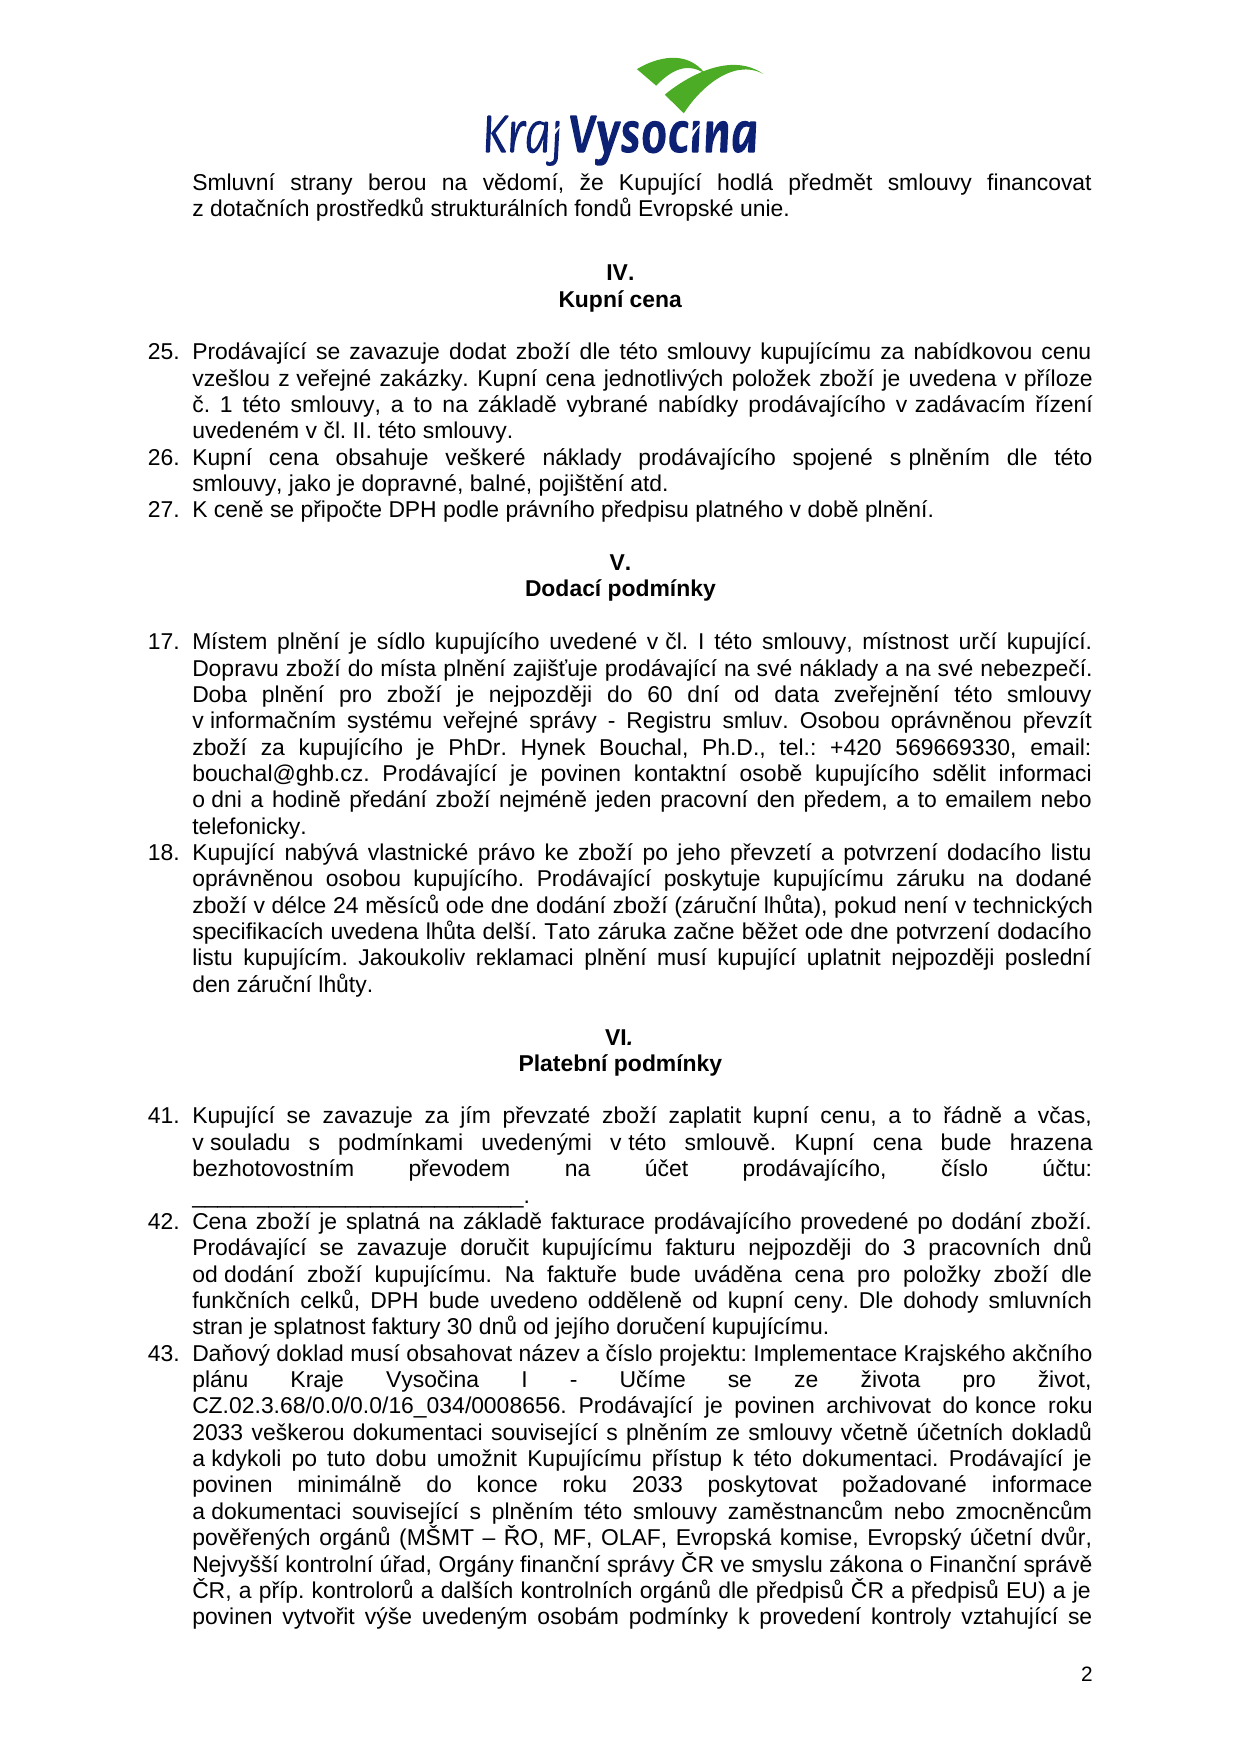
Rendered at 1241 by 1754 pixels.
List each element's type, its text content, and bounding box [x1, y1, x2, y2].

text IV. [148, 259, 1092, 286]
list K ceně se připočte DPH podle právního předpisu platného v době plnění. [148, 496, 1092, 523]
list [148, 168, 1092, 221]
list Kupující se zavazuje za jím převzaté zboží zaplatit kupní cenu, a to řádně a včas, v souladu s podmínkami uvedenými v této smlouvě. Kupní cena bude hrazena bezhotovostním převodem na účet prodávajícího, číslo účtu: __________________________. [148, 1102, 1092, 1208]
list Kupní cena obsahuje veškeré náklady prodávajícího spojené s plněním dle této smlouvy, jako je dopravné, balné, pojištění atd. [148, 444, 1092, 496]
text Kupní cena [148, 286, 1092, 312]
text V. [148, 549, 1092, 575]
text Platební podmínky [148, 1050, 1092, 1076]
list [148, 1340, 1092, 1629]
list Prodávající se zavazuje dodat zboží dle této smlouvy kupujícímu za nabídkovou cenu vzešlou z veřejné zakázky. Kupní cena jednotlivých položek zboží je uvedena v příloze č. 1 této smlouvy, a to na základě vybrané nabídky prodávajícího v zadávacím řízení uvedeném v čl. II. této smlouvy. [148, 338, 1092, 444]
list Místem plnění je sídlo kupujícího uvedené v čl. I této smlouvy, místnost určí kupující. Dopravu zboží do místa plnění zajišťuje prodávající na své náklady a na své nebezpečí. Doba plnění pro zboží je nejpozději do 60 dní od data zveřejnění této smlouvy v informačním systému veřejné správy - Registru smluv. Osobou oprávněnou převzít zboží za kupujícího je PhDr. Hynek Bouchal, Ph.D., tel.: +420 569669330, email: bouchal@ghb.cz. Prodávající je povinen kontaktní osobě kupujícího sdělit informaci o dni a hodině předání zboží nejméně jeden pracovní den předem, a to emailem nebo telefonicky. [148, 628, 1092, 839]
text VI. [148, 1023, 1092, 1050]
list Kupující nabývá vlastnické právo ke zboží po jeho převzetí a potvrzení dodacího listu oprávněnou osobou kupujícího. Prodávající poskytuje kupujícímu záruku na dodané zboží v délce 24 měsíců ode dne dodání zboží (záruční lhůta), pokud není v technických specifikacích uvedena lhůta delší. Tato záruka začne běžet ode dne potvrzení dodacího listu kupujícím. Jakoukoliv reklamaci plnění musí kupující uplatnit nejpozději poslední den záruční lhůty. [148, 839, 1092, 997]
text Dodací podmínky [148, 575, 1092, 602]
list Cena zboží je splatná na základě fakturace prodávajícího provedené po dodání zboží. Prodávající se zavazuje doručit kupujícímu fakturu nejpozději do 3 pracovních dnů od dodání zboží kupujícímu. Na faktuře bude uváděna cena pro položky zboží dle funkčních celků, DPH bude uvedeno odděleně od kupní ceny. Dle dohody smluvních stran je splatnost faktury 30 dnů od jejího doručení kupujícímu. [148, 1208, 1092, 1340]
